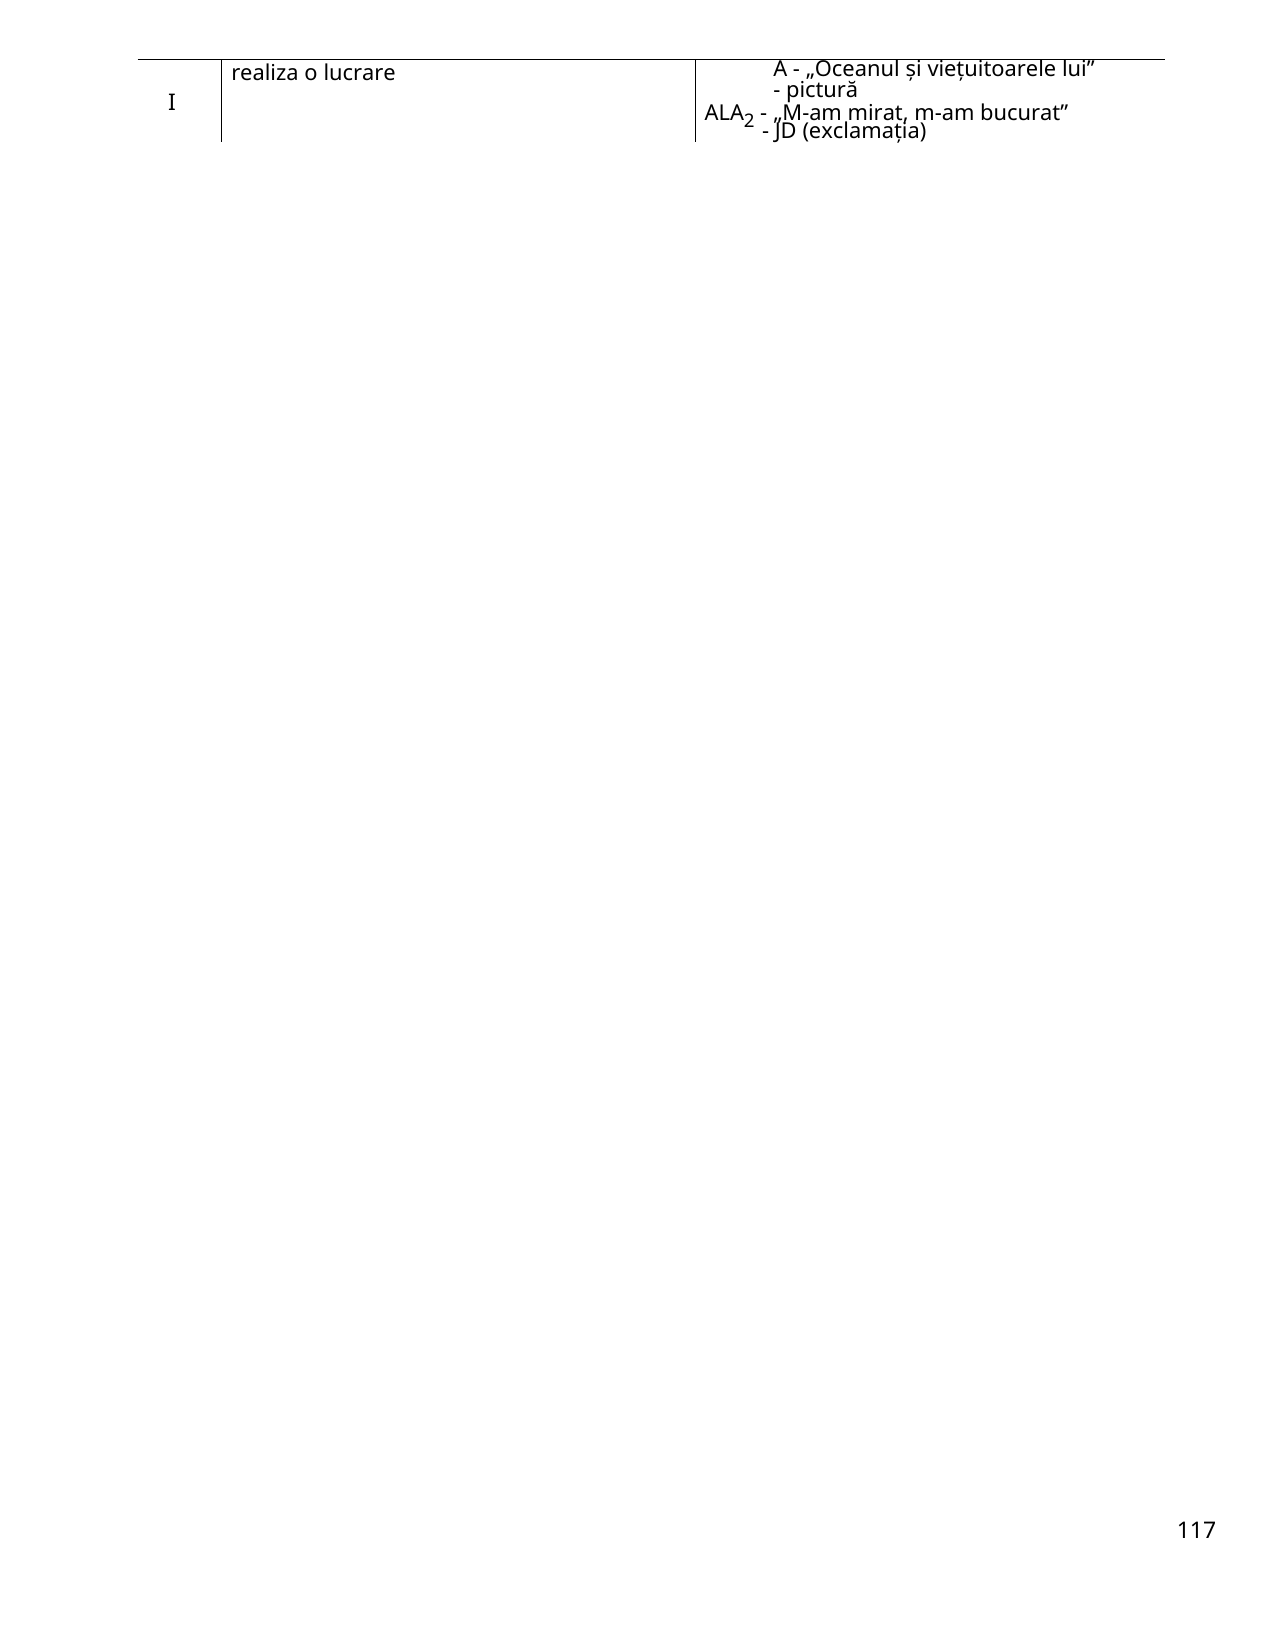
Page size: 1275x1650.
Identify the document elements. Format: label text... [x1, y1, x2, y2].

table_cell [696, 60, 1165, 142]
table_cell V I N E R I [138, 60, 221, 142]
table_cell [222, 60, 695, 142]
